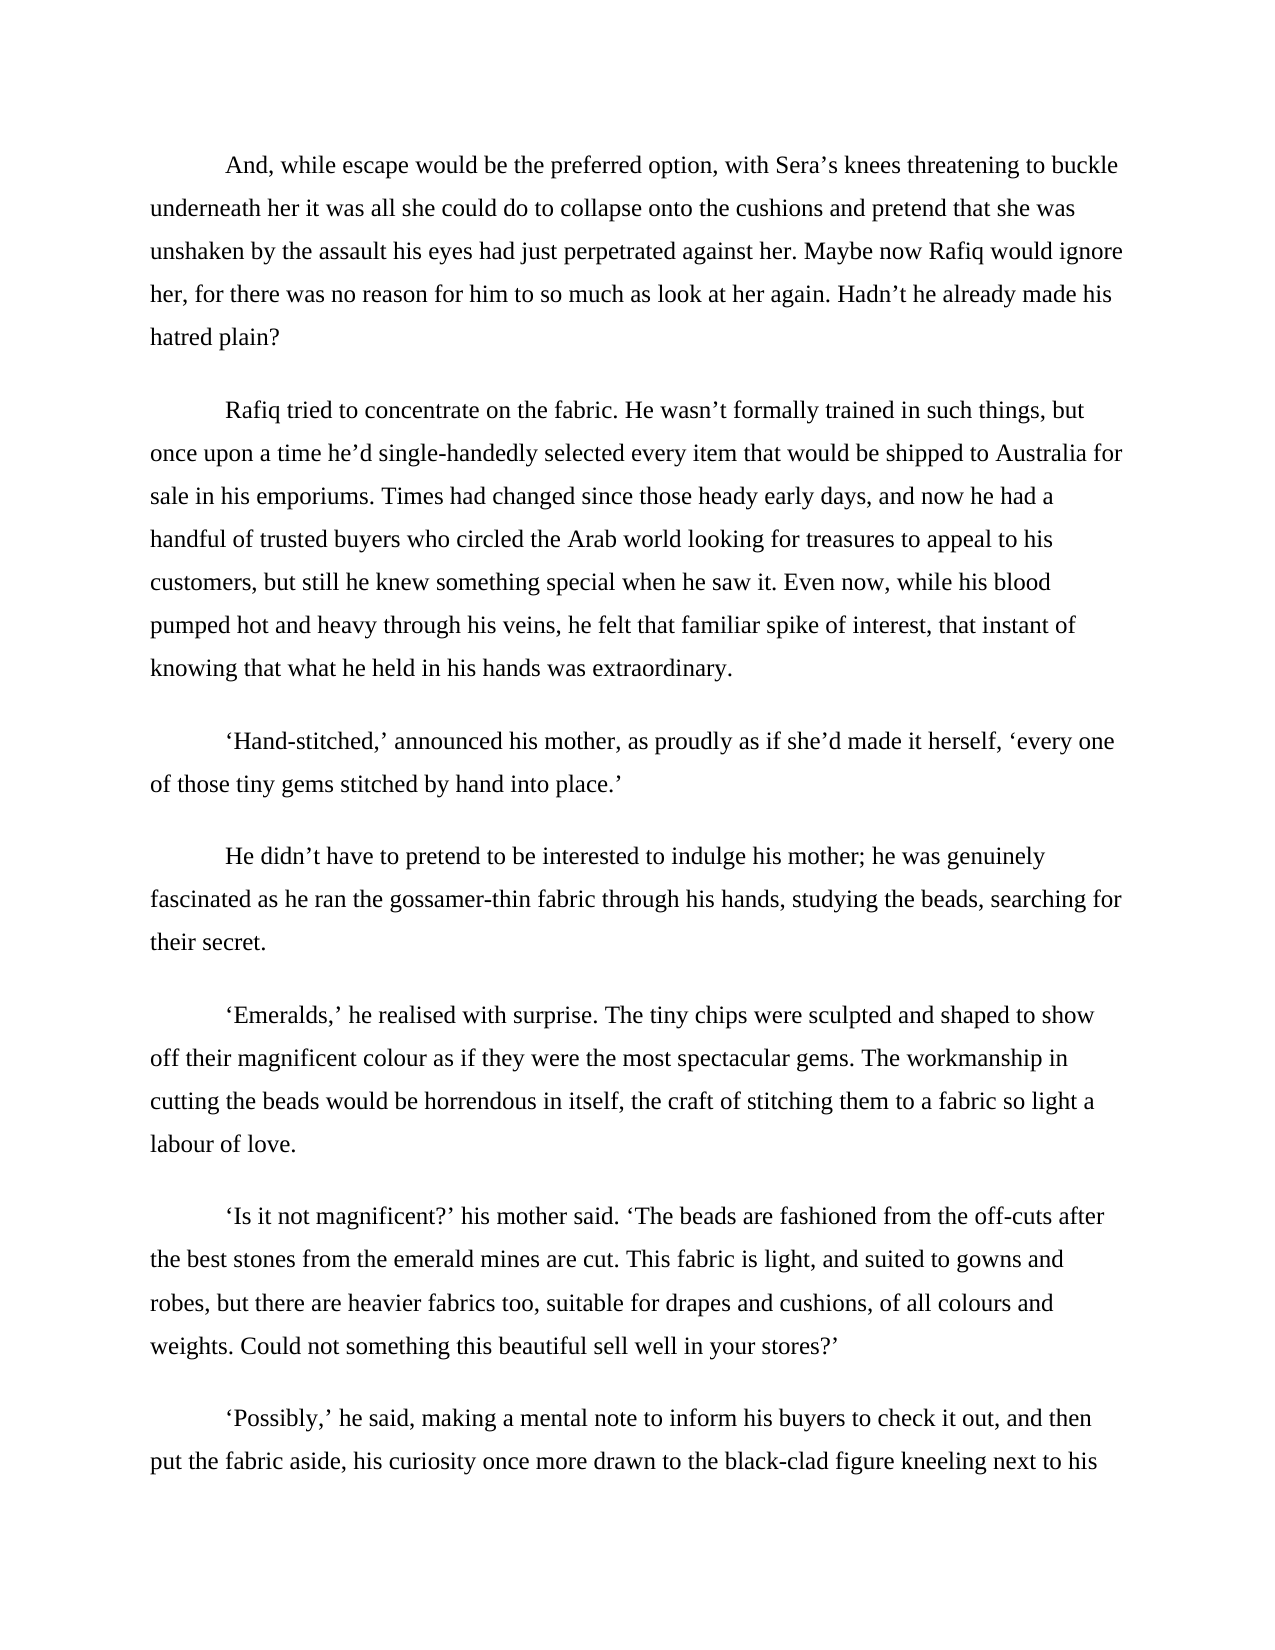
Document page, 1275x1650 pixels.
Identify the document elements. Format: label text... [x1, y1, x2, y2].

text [150, 1403, 1125, 1475]
text Rafiq tried to concentrate on the fabric. He wasn’t formally trained in such things, but once upon a time he’d single-handedly selected every item that would be shipped to Australia for sale in his emporiums. Times had changed since those heady early days, and now he had a handful of trusted buyers who circled the Arab world looking for treasures to appeal to his customers, but still he knew something special when he saw it. Even now, while his blood pumped hot and heavy through his veins, he felt that familiar spike of interest, that instant of knowing that what he held in his hands was extraordinary. [150, 395, 1125, 682]
text ‘Hand-stitched,’ announced his mother, as proudly as if she’d made it herself, ‘every one of those tiny gems stitched by hand into place.’ [150, 726, 1125, 798]
text ‘Emeralds,’ he realised with surprise. The tiny chips were sculpted and shaped to show off their magnificent colour as if they were the most spectacular gems. The workmanship in cutting the beads would be horrendous in itself, the craft of stitching them to a fabric so light a labour of love. [150, 1000, 1125, 1158]
text ‘Is it not magnificent?’ his mother said. ‘The beads are fashioned from the off-cuts after the best stones from the emerald mines are cut. This fabric is light, and suited to gowns and robes, but there are heavier fabrics too, suitable for drapes and cushions, of all colours and weights. Could not something this beautiful sell well in your stores?’ [150, 1201, 1125, 1359]
text And, while escape would be the preferred option, with Sera’s knees threatening to buckle underneath her it was all she could do to collapse onto the cushions and pretend that she was unshaken by the assault his eyes had just perpetrated against her. Maybe now Rafiq would ignore her, for there was no reason for him to so much as look at her again. Hadn’t he already made his hatred plain? [150, 150, 1125, 351]
text He didn’t have to pretend to be interested to indulge his mother; he was genuinely fascinated as he ran the gossamer-thin fabric through his hands, studying the beads, searching for their secret. [150, 841, 1125, 956]
